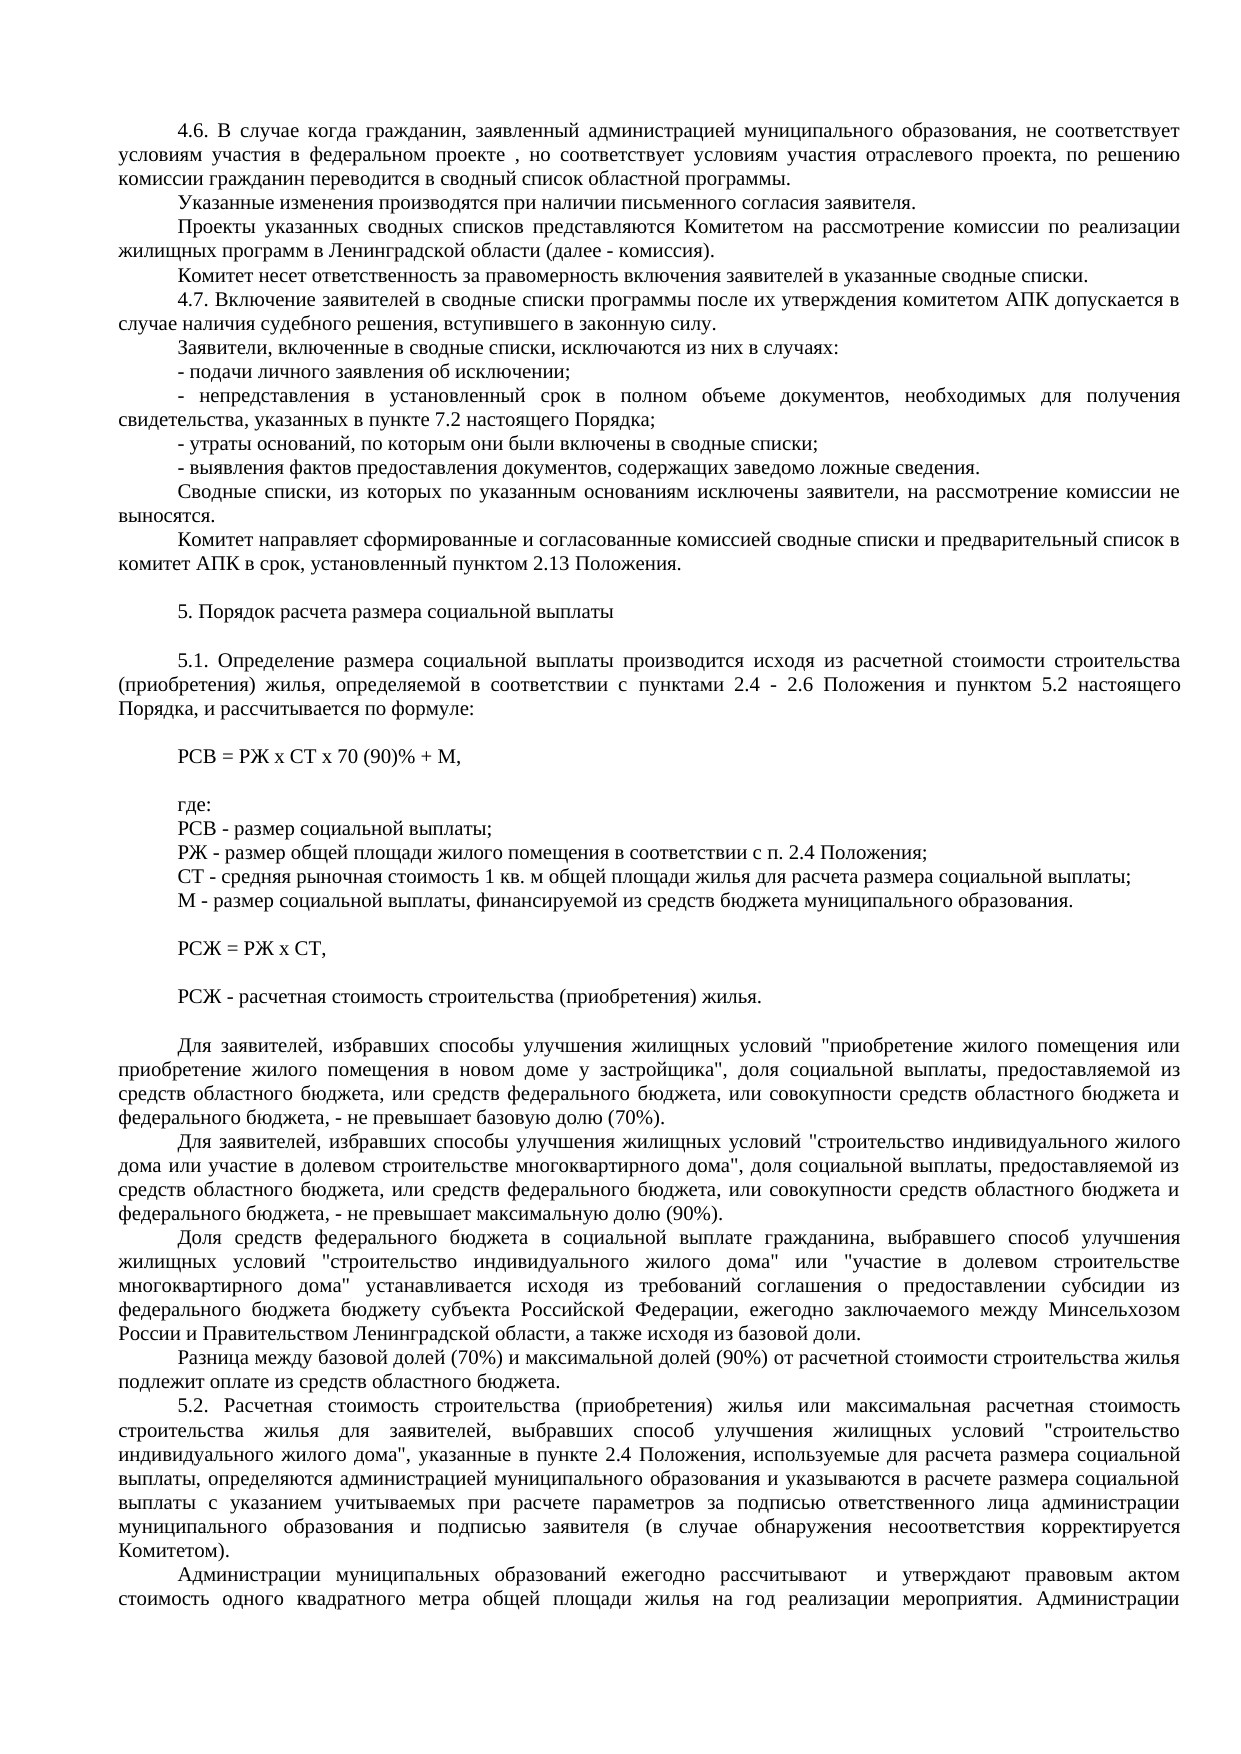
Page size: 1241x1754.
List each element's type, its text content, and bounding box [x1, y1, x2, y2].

text 5.1. Определение размера социальной выплаты производится исходя из расчетной стоимости строительства (приобретения) жилья, определяемой в соответствии с пунктами 2.4 - 2.6 Положения и пунктом 5.2 настоящего Порядка, и рассчитывается по формуле: [118, 647, 1181, 720]
text Проекты указанных сводных списков представляются Комитетом на рассмотрение комиссии по реализации жилищных программ в Ленинградской области (далее - комиссия). [118, 214, 1181, 262]
text 5. Порядок расчета размера социальной выплаты [118, 599, 1181, 623]
text Указанные изменения производятся при наличии письменного согласия заявителя. [118, 190, 1181, 214]
text Заявители, включенные в сводные списки, исключаются из них в случаях: [118, 335, 1181, 359]
text 4.6. В случае когда гражданин, заявленный администрацией муниципального образования, не соответствует условиям участия в федеральном проекте , но соответствует условиям участия отраслевого проекта, по решению комиссии гражданин переводится в сводный список областной программы. [118, 118, 1181, 190]
text СТ - средняя рыночная стоимость 1 кв. м общей площади жилья для расчета размера социальной выплаты; [118, 864, 1181, 888]
text 5.2. Расчетная стоимость строительства (приобретения) жилья или максимальная расчетная стоимость строительства жилья для заявителей, выбравших способ улучшения жилищных условий "строительство индивидуального жилого дома", указанные в пункте 2.4 Положения, используемые для расчета размера социальной выплаты, определяются администрацией муниципального образования и указываются в расчете размера социальной выплаты с указанием учитываемых при расчете параметров за подписью ответственного лица администрации муниципального образования и подписью заявителя (в случае обнаружения несоответствия корректируется Комитетом). [118, 1393, 1181, 1562]
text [118, 1562, 1181, 1610]
text Сводные списки, из которых по указанным основаниям исключены заявители, на рассмотрение комиссии не выносятся. [118, 479, 1181, 527]
text Доля средств федерального бюджета в социальной выплате гражданина, выбравшего способ улучшения жилищных условий "строительство индивидуального жилого дома" или "участие в долевом строительстве многоквартирного дома" устанавливается исходя из требований соглашения о предоставлении субсидии из федерального бюджета бюджету субъекта Российской Федерации, ежегодно заключаемого между Минсельхозом России и Правительством Ленинградской области, а также исходя из базовой доли. [118, 1225, 1181, 1345]
text М - размер социальной выплаты, финансируемой из средств бюджета муниципального образования. [118, 888, 1181, 912]
text 4.7. Включение заявителей в сводные списки программы после их утверждения комитетом АПК допускается в случае наличия судебного решения, вступившего в законную силу. [118, 287, 1181, 335]
text - подачи личного заявления об исключении; [118, 359, 1181, 383]
text Комитет направляет сформированные и согласованные комиссией сводные списки и предварительный список в комитет АПК в срок, установленный пунктом 2.13 Положения. [118, 527, 1181, 575]
text - выявления фактов предоставления документов, содержащих заведомо ложные сведения. [118, 455, 1181, 479]
text - утраты оснований, по которым они были включены в сводные списки; [118, 431, 1181, 455]
text Разница между базовой долей (70%) и максимальной долей (90%) от расчетной стоимости строительства жилья подлежит оплате из средств областного бюджета. [118, 1345, 1181, 1393]
text Для заявителей, избравших способы улучшения жилищных условий "строительство индивидуального жилого дома или участие в долевом строительстве многоквартирного дома", доля социальной выплаты, предоставляемой из средств областного бюджета, или средств федерального бюджета, или совокупности средств областного бюджета и федерального бюджета, - не превышает максимальную долю (90%). [118, 1129, 1181, 1225]
text где: [118, 792, 1181, 816]
text - непредставления в установленный срок в полном объеме документов, необходимых для получения свидетельства, указанных в пункте 7.2 настоящего Порядка; [118, 383, 1181, 431]
text РСВ - размер социальной выплаты; [118, 816, 1181, 840]
text Для заявителей, избравших способы улучшения жилищных условий "приобретение жилого помещения или приобретение жилого помещения в новом доме у застройщика", доля социальной выплаты, предоставляемой из средств областного бюджета, или средств федерального бюджета, или совокупности средств областного бюджета и федерального бюджета, - не превышает базовую долю (70%). [118, 1032, 1181, 1129]
text РЖ - размер общей площади жилого помещения в соответствии с п. 2.4 Положения; [118, 840, 1181, 864]
text РСЖ = РЖ x СТ, [118, 936, 1181, 960]
text РСВ = РЖ x СТ x 70 (90)% + М, [118, 744, 1181, 768]
text РСЖ - расчетная стоимость строительства (приобретения) жилья. [118, 984, 1181, 1008]
text Комитет несет ответственность за правомерность включения заявителей в указанные сводные списки. [118, 262, 1181, 287]
